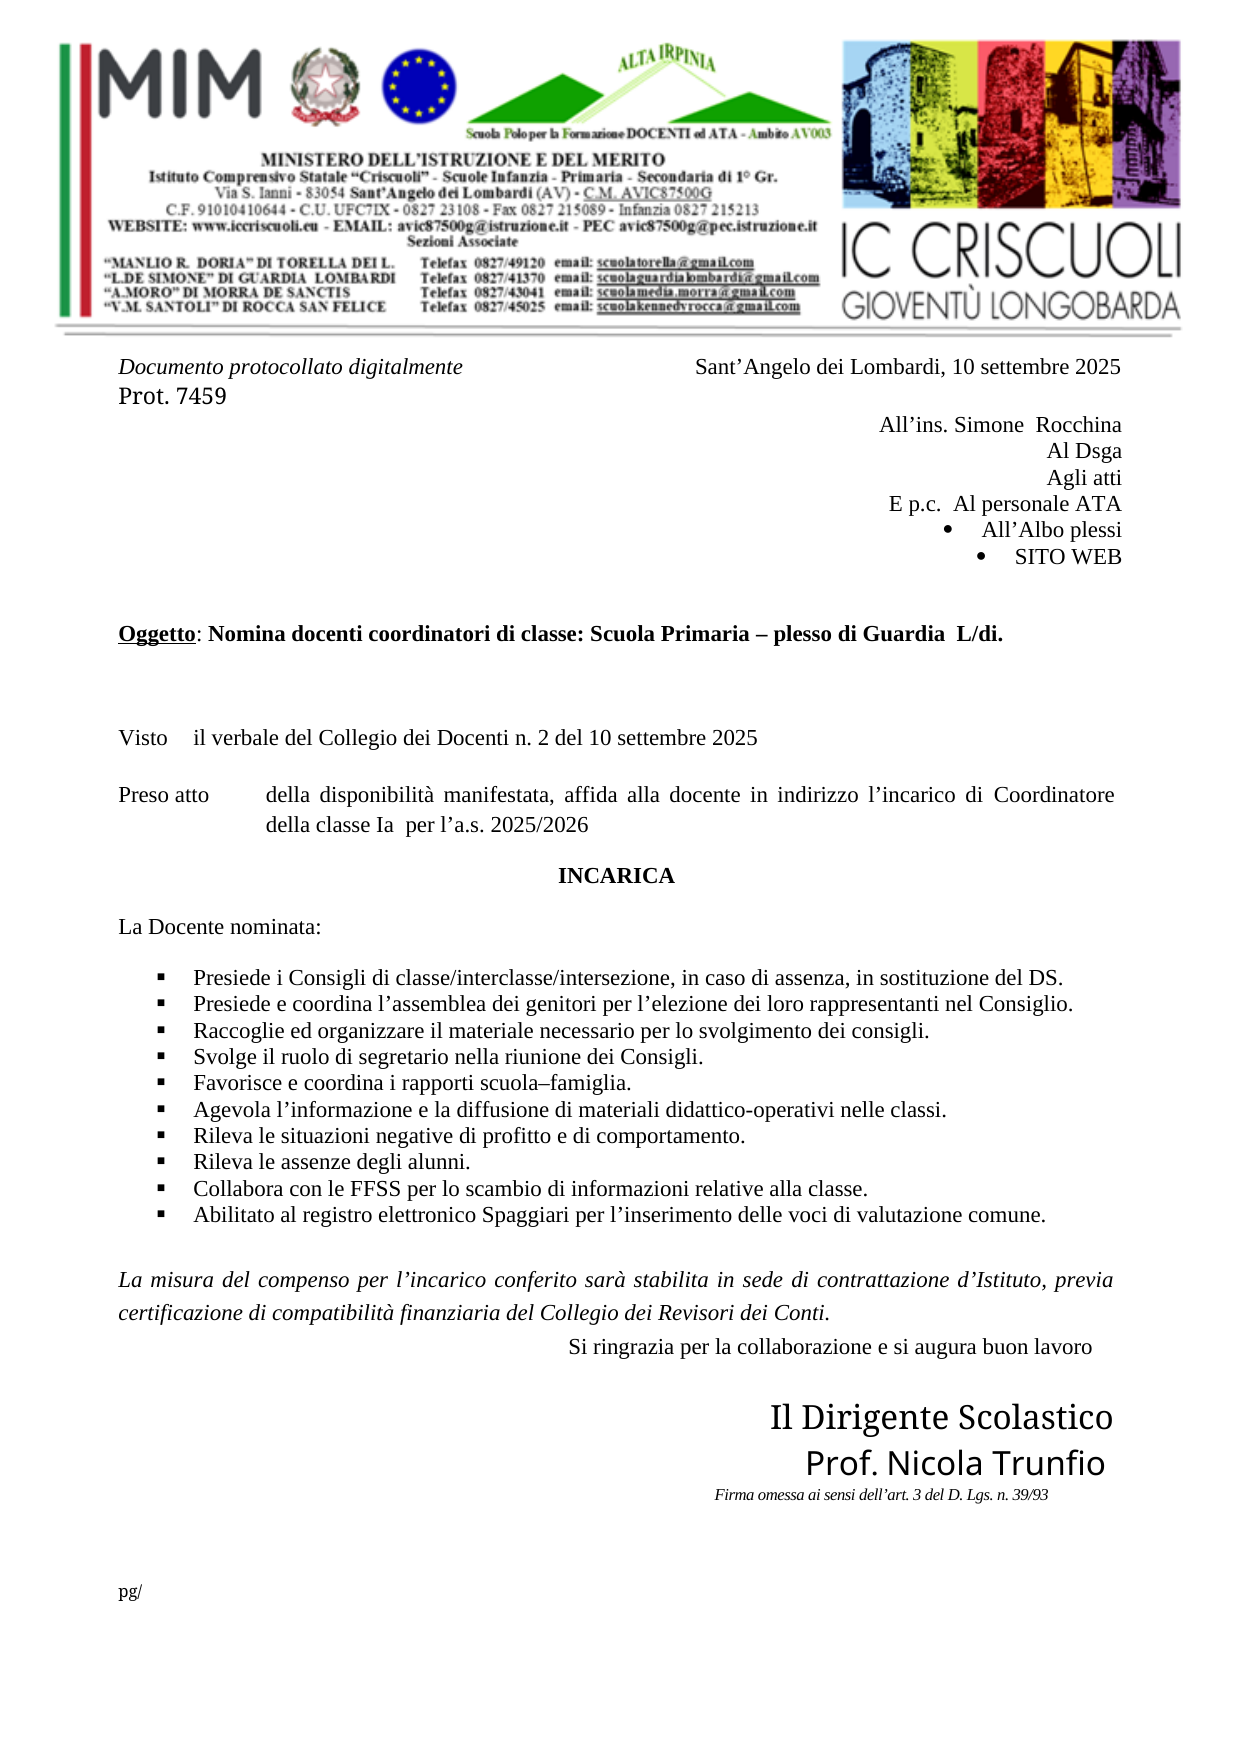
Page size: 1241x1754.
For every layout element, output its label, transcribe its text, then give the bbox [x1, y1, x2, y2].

list Svolge il ruolo di segretario nella riunione dei Consigli. [156, 1043, 1115, 1069]
list Presiede i Consigli di classe/interclasse/intersezione, in caso di assenza, in sostituzione del DS. [156, 964, 1115, 990]
text INCARICA [118, 862, 1115, 888]
list Collabora con le FFSS per lo scambio di informazioni relative alla classe. [156, 1175, 1115, 1201]
list Rileva le assenze degli alunni. [156, 1148, 1115, 1175]
text Prot. 7459 [118, 380, 1122, 411]
text Visto il verbale del Collegio dei Docenti n. 2 del 10 settembre 2025 [118, 722, 1122, 751]
picture [51, 35, 1191, 344]
text Firma omessa ai sensi dell’art. 3 del D. Lgs. n. 39/93 [118, 1485, 1122, 1504]
list All’Albo plessi [418, 516, 1122, 543]
list Agevola l’informazione e la diffusione di materiali didattico-operativi nelle classi. [156, 1096, 1115, 1122]
text Oggetto: Nomina docenti coordinatori di classe: Scuola Primaria – plesso di Guardia L/di. [118, 620, 1115, 647]
list SITO WEB [418, 543, 1122, 569]
list Abilitato al registro elettronico Spaggiari per l’inserimento delle voci di valutazione comune. [156, 1201, 1115, 1227]
text E p.c. Al personale ATA [118, 490, 1122, 516]
text Agli atti [118, 464, 1122, 490]
text Il Dirigente Scolastico [643, 1394, 1122, 1439]
list Rileva le situazioni negative di profitto e di comportamento. [156, 1122, 1115, 1148]
list Presiede e coordina l’assemblea dei genitori per l’elezione dei loro rappresentanti nel Consiglio. [156, 990, 1122, 1017]
text Prof. Nicola Trunfio [118, 1439, 1122, 1485]
text La Docente nominata: [118, 913, 1115, 939]
text Al Dsga [118, 437, 1122, 464]
text La misura del compenso per l’incarico conferito sarà stabilita in sede di contrattazione d’Istituto, previa certificazione di compatibilità finanziaria del Collegio dei Revisori dei Conti. [118, 1261, 1115, 1327]
list Favorisce e coordina i rapporti scuola–famiglia. [156, 1069, 1115, 1096]
list Raccoglie ed organizzare il materiale necessario per lo svolgimento dei consigli. [156, 1017, 1122, 1043]
text Si ringrazia per la collaborazione e si augura buon lavoro [118, 1327, 1115, 1361]
text Preso atto della disponibilità manifestata, affida alla docente in indirizzo l’incarico di Coordinatore della classe Ia per l’a.s. 2025/2026 [118, 781, 1115, 837]
text pg/ [118, 1571, 1115, 1604]
text All’ins. Simone Rocchina [118, 411, 1122, 437]
text Documento protocollato digitalmente Sant’Angelo dei Lombardi, 10 settembre 2025 [118, 353, 1122, 380]
